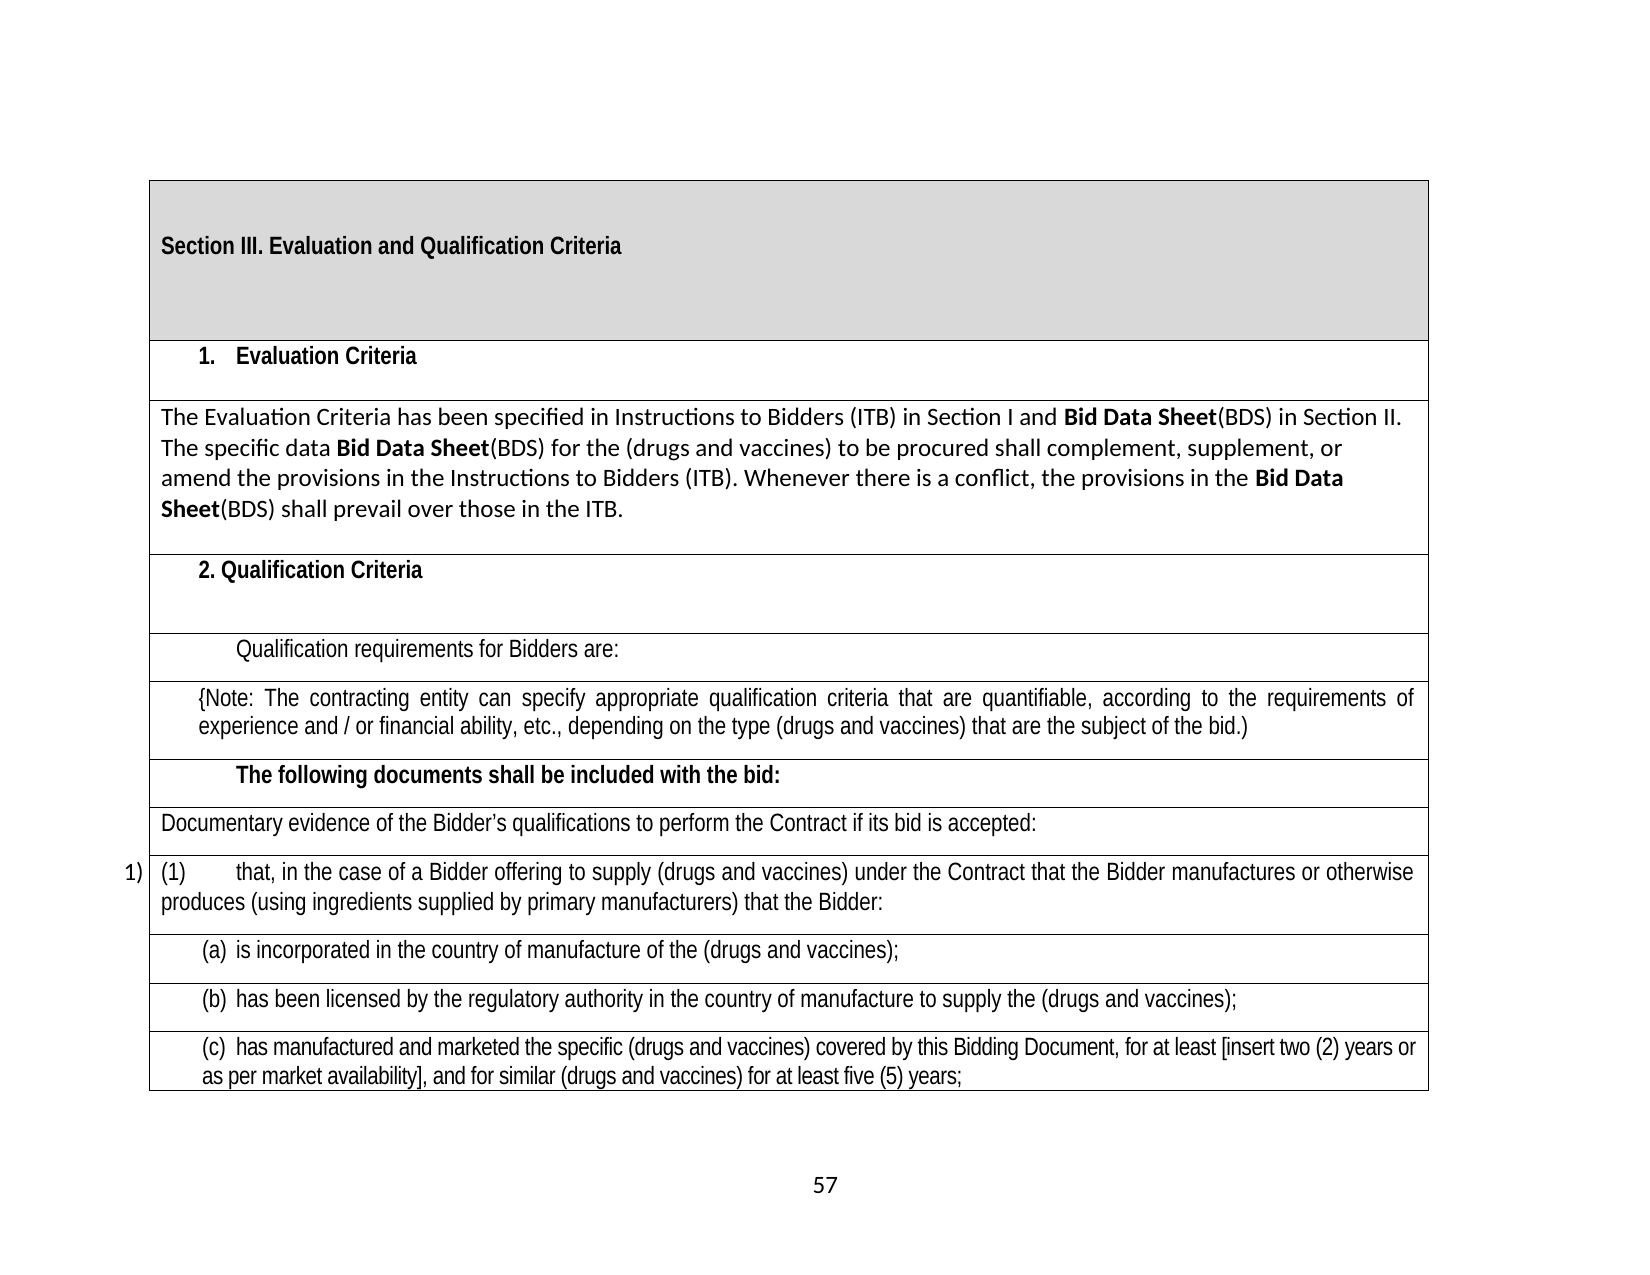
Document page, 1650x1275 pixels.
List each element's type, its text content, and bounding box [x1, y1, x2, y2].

table_cell {Note: The contracting entity can specify appropriate qualification criteria that are quantifiable, according to the requirements of experience and / or financial ability, etc., depending on the type (drugs and vaccines) that are the subject of the bid.) [150, 682, 1428, 758]
table_cell Documentary evidence of the Bidder’s qualifications to perform the Contract if its bid is accepted: [150, 808, 1428, 855]
table_cell (1) that, in the case of a Bidder offering to supply (drugs and vaccines) under the Contract that the Bidder manufactures or otherwise produces (using ingredients supplied by primary manufacturers) that the Bidder: [150, 856, 1428, 934]
table_cell (a) is incorporated in the country of manufacture of the (drugs and vaccines); [150, 935, 1428, 983]
table_cell (c) has manufactured and marketed the specific (drugs and vaccines) covered by this Bidding Document, for at least [insert two (2) years or as per market availability], and for similar (drugs and vaccines) for at least five (5) years; [150, 1032, 1428, 1089]
table_cell The following documents shall be included with the bid: [150, 760, 1428, 807]
table_cell 2. Qualification Criteria [150, 555, 1428, 633]
table_cell Evaluation Criteria [150, 341, 1428, 400]
table_cell Qualification requirements for Bidders are: [150, 634, 1428, 681]
table_cell (b) has been licensed by the regulatory authority in the country of manufacture to supply the (drugs and vaccines); [150, 984, 1428, 1031]
table_cell The Evaluation Criteria has been specified in Instructions to Bidders (ITB) in Section I and Bid Data Sheet(BDS) in Section II. The specific data Bid Data Sheet(BDS) for the (drugs and vaccines) to be procured shall complement, supplement, or amend the provisions in the Instructions to Bidders (ITB). Whenever there is a conflict, the provisions in the Bid Data Sheet(BDS) shall prevail over those in the ITB. [150, 401, 1428, 554]
table_header Section III. Evaluation and Qualification Criteria [150, 181, 1428, 340]
